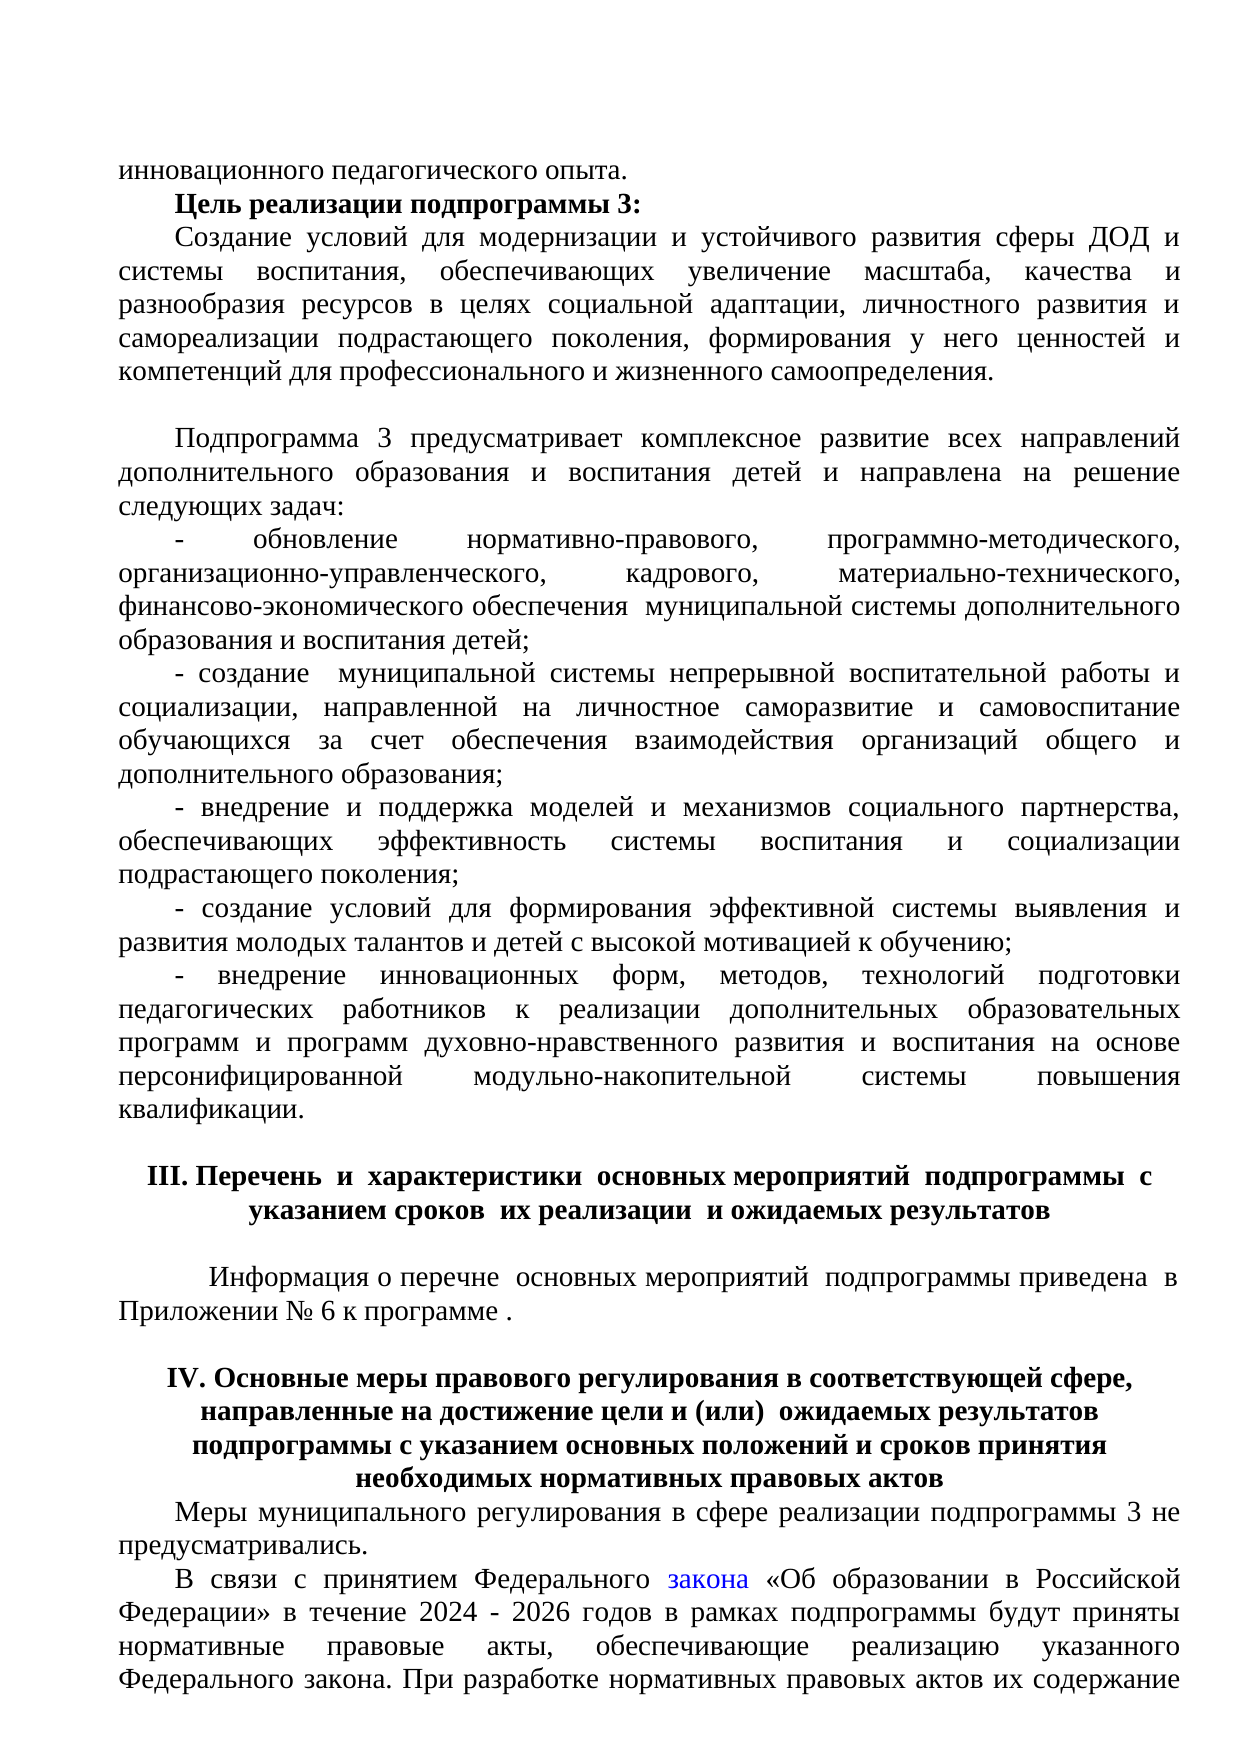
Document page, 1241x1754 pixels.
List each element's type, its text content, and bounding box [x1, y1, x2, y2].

text - внедрение инновационных форм, методов, технологий подготовки педагогических работников к реализации дополнительных образовательных программ и программ духовно-нравственного развития и воспитания на основе персонифицированной модульно-накопительной системы повышения квалификации. [118, 957, 1181, 1125]
text Меры муниципального регулирования в сфере реализации подпрограммы 3 не предусматривались. [118, 1494, 1181, 1561]
text IV. Основные меры правового регулирования в соответствующей сфере, направленные на достижение цели и (или) ожидаемых результатов подпрограммы с указанием основных положений и сроков принятия необходимых нормативных правовых актов [118, 1360, 1181, 1494]
text - создание условий для формирования эффективной системы выявления и развития молодых талантов и детей с высокой мотивацией к обучению; [118, 890, 1181, 957]
text - обновление нормативно-правового, программно-методического, организационно-управленческого, кадрового, материально-технического, финансово-экономического обеспечения муниципальной системы дополнительного образования и воспитания детей; [118, 521, 1181, 655]
text - внедрение и поддержка моделей и механизмов социального партнерства, обеспечивающих эффективность системы воспитания и социализации подрастающего поколения; [118, 789, 1181, 890]
text Создание условий для модернизации и устойчивого развития сферы ДОД и системы воспитания, обеспечивающих увеличение масштаба, качества и разнообразия ресурсов в целях социальной адаптации, личностного развития и самореализации подрастающего поколения, формирования у него ценностей и компетенций для профессионального и жизненного самоопределения. [118, 219, 1181, 387]
text Информация о перечне основных мероприятий подпрограммы приведена в Приложении № 6 к программе . [118, 1259, 1181, 1326]
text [118, 1561, 1181, 1695]
text Подпрограмма 3 предусматривает комплексное развитие всех направлений дополнительного образования и воспитания детей и направлена на решение следующих задач: [118, 421, 1181, 521]
text - создание муниципальной системы непрерывной воспитательной работы и социализации, направленной на личностное саморазвитие и самовоспитание обучающихся за счет обеспечения взаимодействия организаций общего и дополнительного образования; [118, 655, 1181, 789]
text III. Перечень и характеристики основных мероприятий подпрограммы с указанием сроков их реализации и ожидаемых результатов [118, 1158, 1181, 1226]
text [118, 152, 1181, 186]
text Цель реализации подпрограммы 3: [118, 186, 1181, 219]
